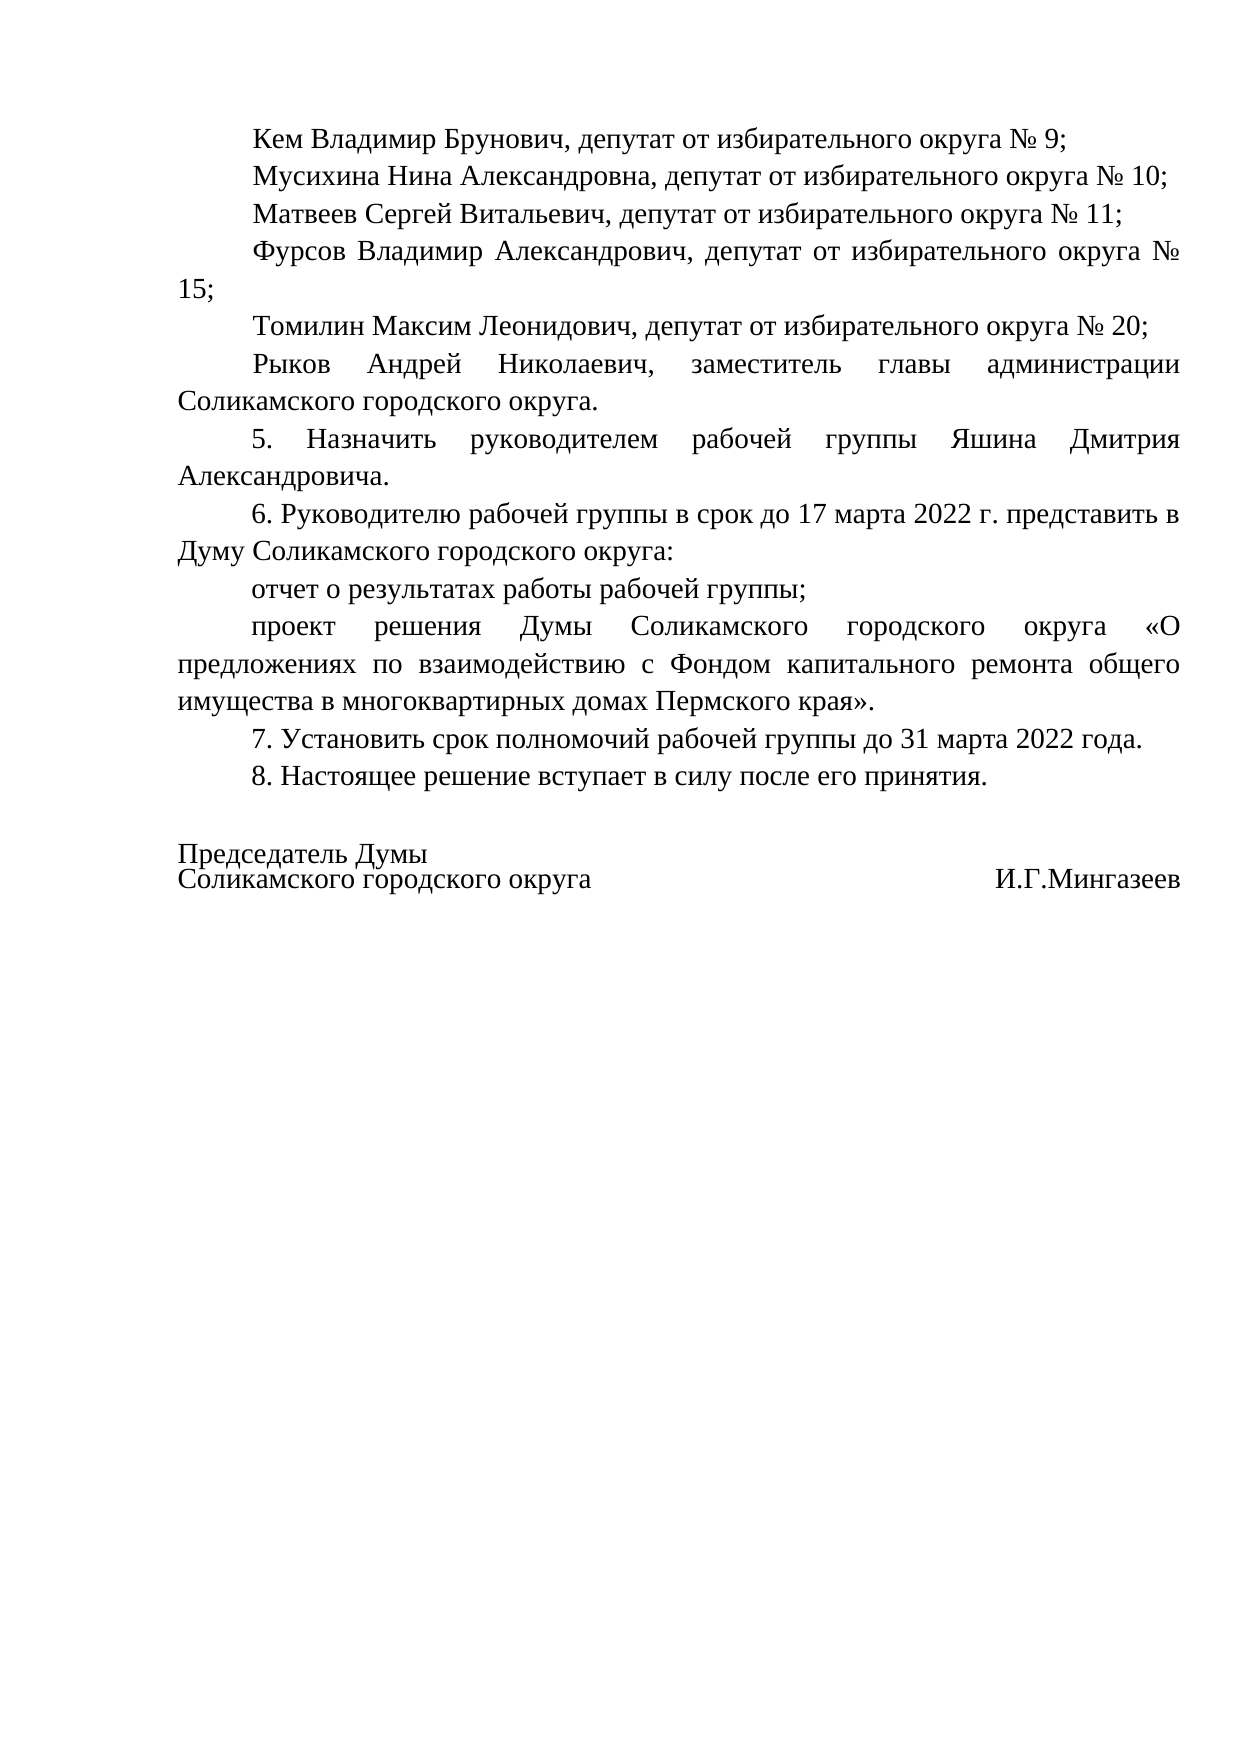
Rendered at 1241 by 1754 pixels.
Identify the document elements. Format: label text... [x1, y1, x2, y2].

text Соликамского городского округа И.Г.Мингазеев [177, 868, 1181, 893]
text Мусихина Нина Александровна, депутат от избирательного округа № 10; [177, 156, 1181, 193]
text Томилин Максим Леонидович, депутат от избирательного округа № 20; [177, 306, 1181, 343]
text 6. Руководителю рабочей группы в срок до 17 марта . представить в Думу Соликамского городского округа: [177, 493, 1181, 568]
text Председатель Думы [177, 843, 1181, 868]
text 8. Настоящее решение вступает в силу после его принятия. [177, 756, 1181, 793]
text 5. Назначить руководителем рабочей группы Яшина Дмитрия Александровича. [177, 418, 1181, 493]
text Рыков Андрей Николаевич, заместитель главы администрации Соликамского городского округа. [177, 343, 1181, 418]
text отчет о результатах работы рабочей группы; [177, 568, 1181, 606]
text проект решения Думы Соликамского городского округа «О предложениях по взаимодействию с Фондом капитального ремонта общего имущества в многоквартирных домах Пермского края». [177, 606, 1181, 718]
text , депутат от избирательного округа № 15; [177, 231, 1181, 306]
text 7. Установить срок полномочий рабочей группы до 31 марта 2022 года. [177, 718, 1181, 756]
text Кем Владимир Брунович, депутат от избирательного округа № 9; [177, 118, 1181, 156]
text Матвеев Сергей Витальевич, депутат от избирательного округа № 11; [177, 193, 1181, 231]
